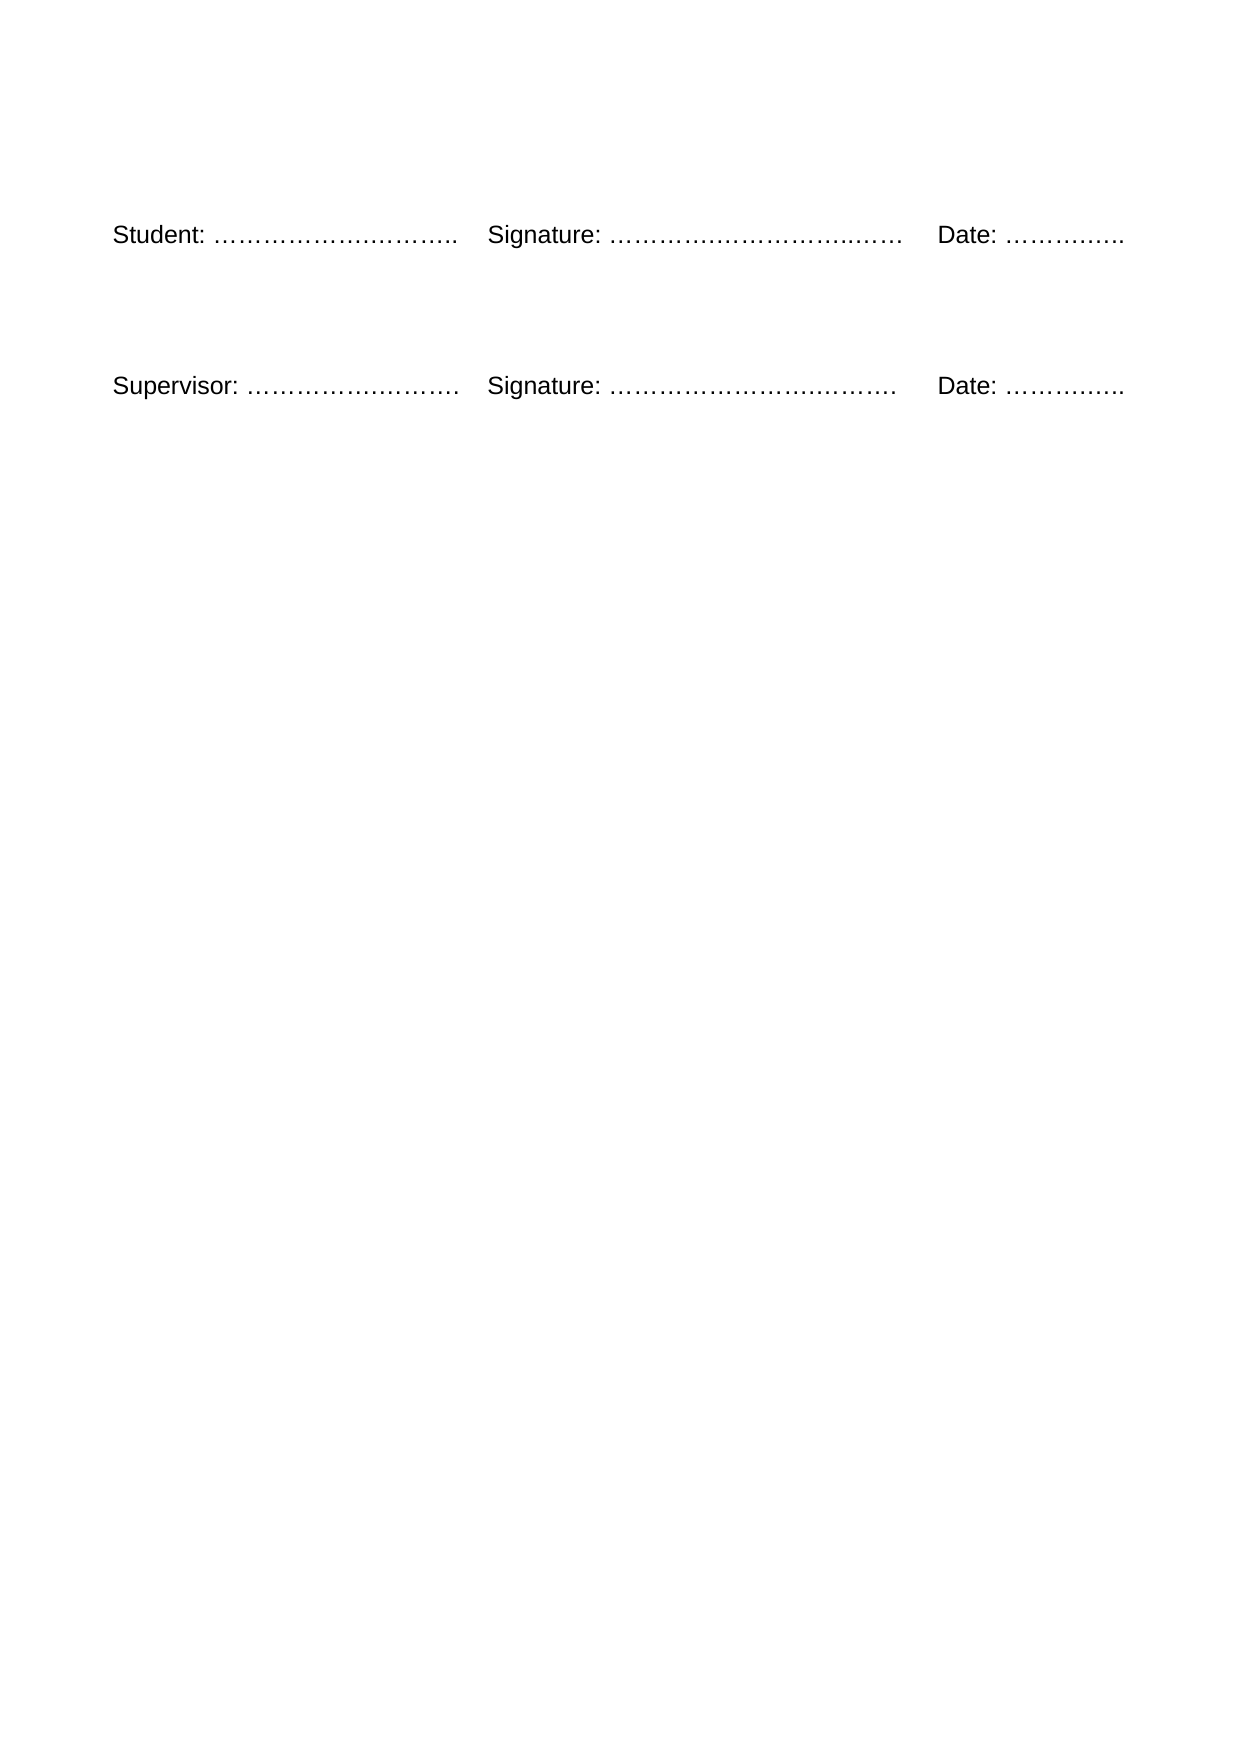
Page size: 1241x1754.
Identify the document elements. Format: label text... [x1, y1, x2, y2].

text Supervisor: …………….………. Signature: …………………….………. Date: ……….….. [112, 371, 1128, 399]
text Student: ……………….……….. Signature: ………….……………..…… Date: ……….….. [112, 220, 1128, 249]
